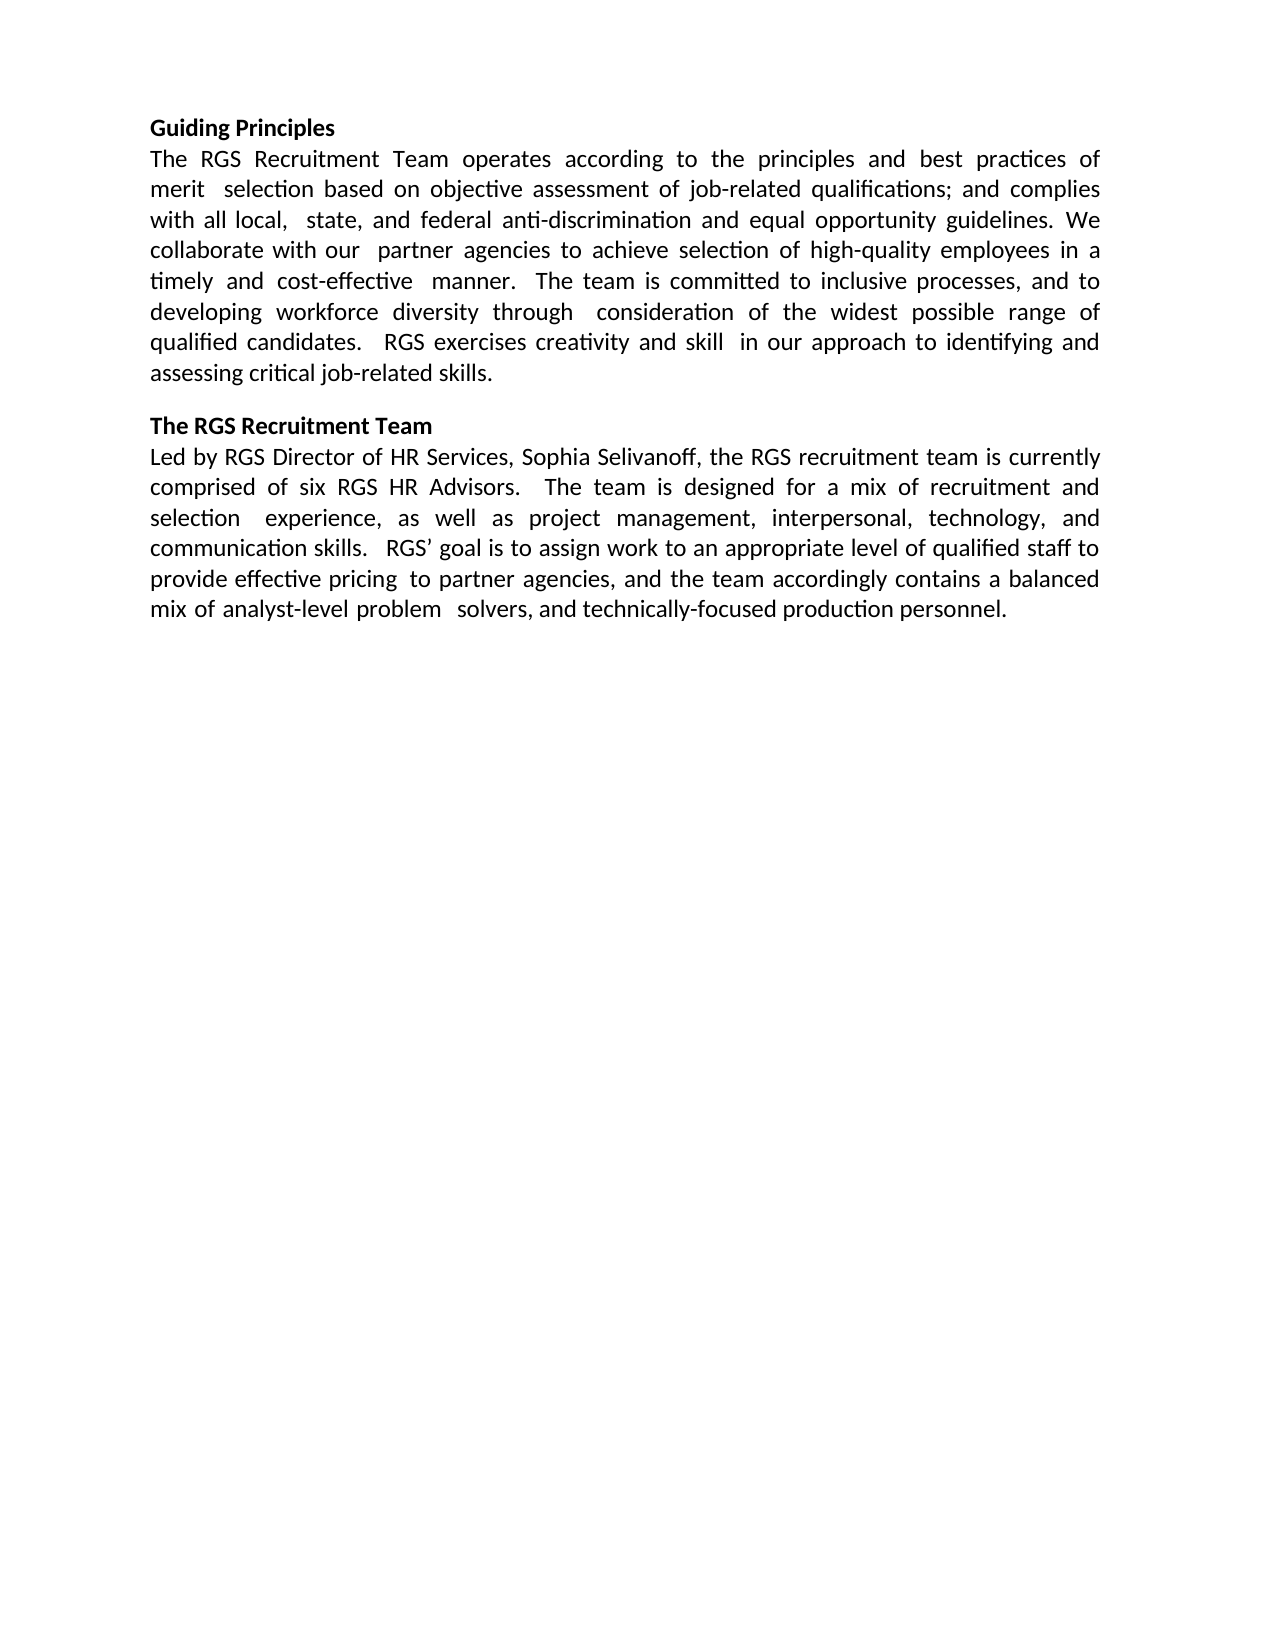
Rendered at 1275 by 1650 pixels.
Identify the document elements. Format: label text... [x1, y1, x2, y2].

text The RGS Recruitment Team operates according to the principles and best practices of merit selection based on objective assessment of job-related qualifications; and complies with all local, state, and federal anti-discrimination and equal opportunity guidelines. We collaborate with our partner agencies to achieve selection of high-quality employees in a timely and cost-effective manner. The team is committed to inclusive processes, and to developing workforce diversity through consideration of the widest possible range of qualified candidates. RGS exercises creativity and skill in our approach to identifying and assessing critical job-related skills. [150, 143, 1101, 387]
subtitle Guiding Principles [150, 112, 1101, 143]
subtitle The RGS Recruitment Team [150, 410, 1101, 441]
text Led by RGS Director of HR Services, Sophia Selivanoff, the RGS recruitment team is currently comprised of six RGS HR Advisors. The team is designed for a mix of recruitment and selection experience, as well as project management, interpersonal, technology, and communication skills. RGS’ goal is to assign work to an appropriate level of qualified staff to provide effective pricing to partner agencies, and the team accordingly contains a balanced mix of analyst-level problem solvers, and technically-focused production personnel. [150, 441, 1101, 624]
